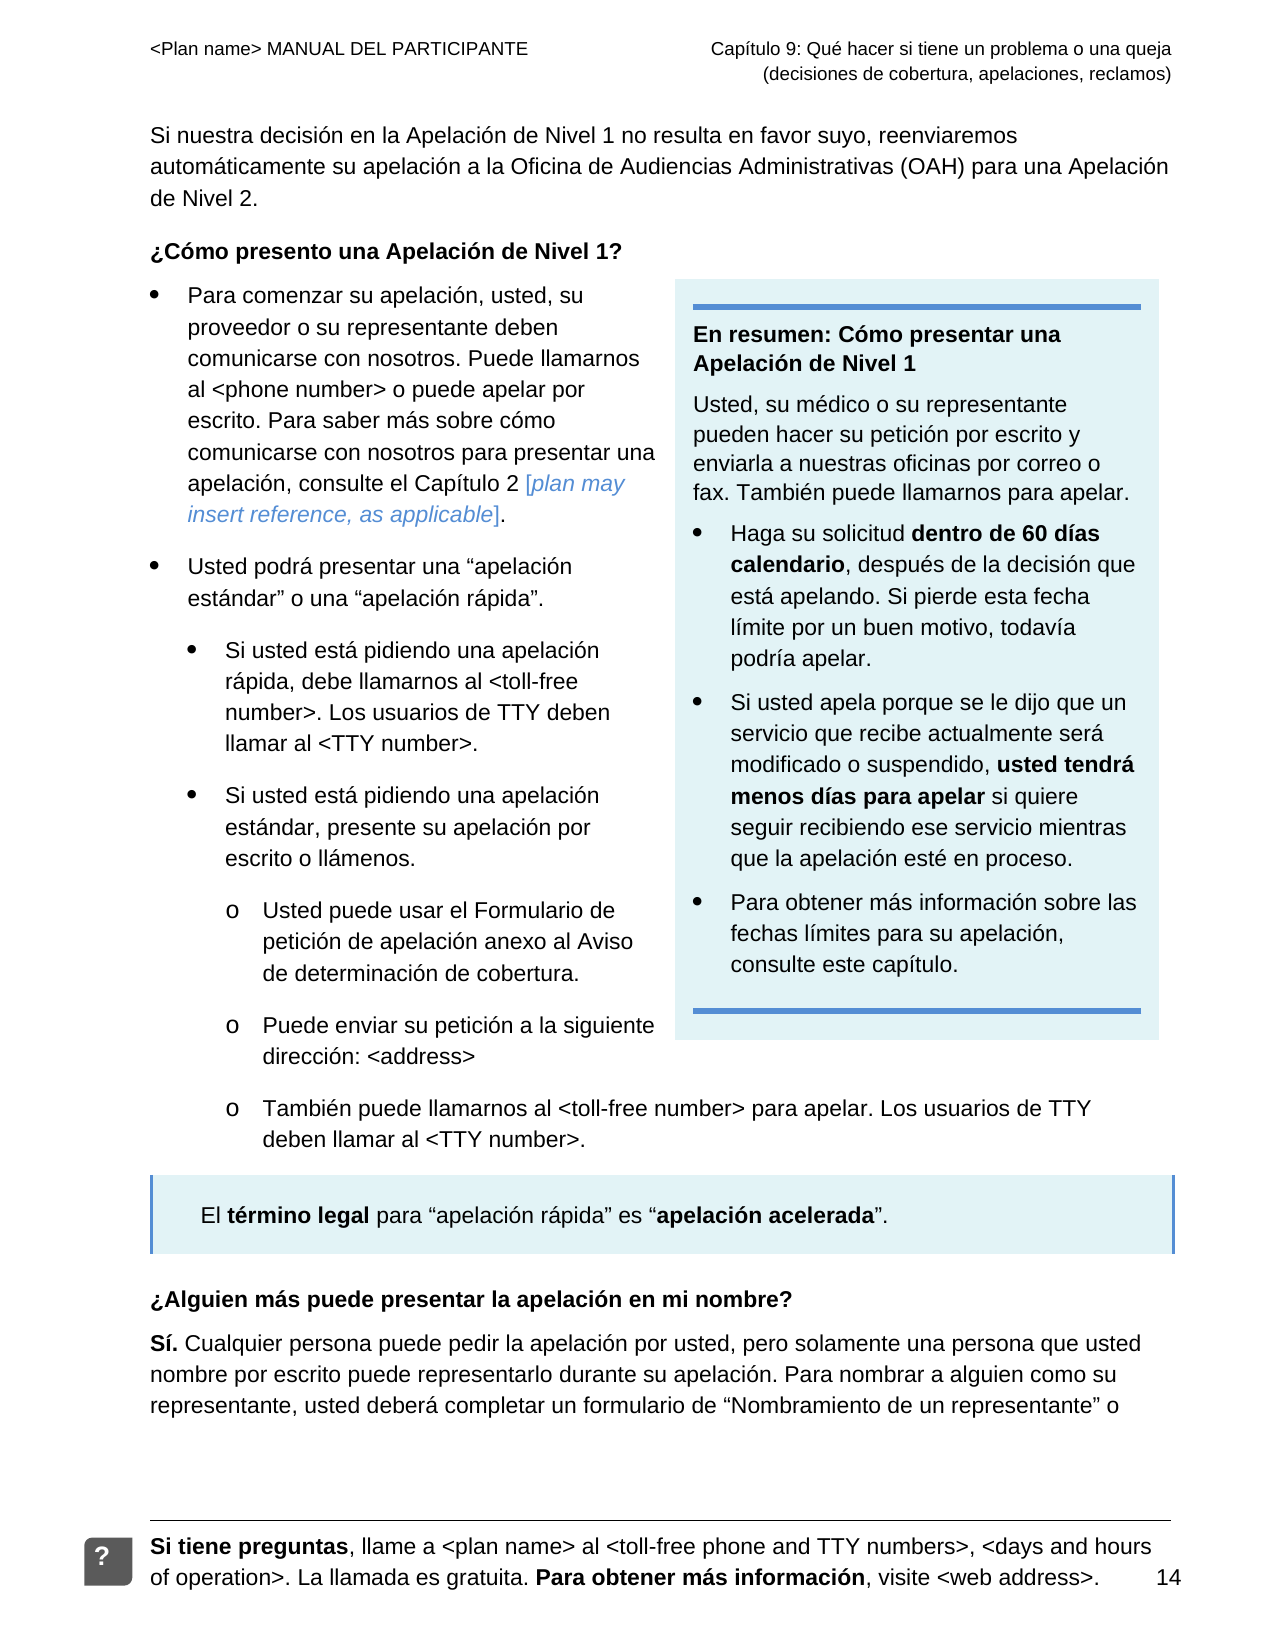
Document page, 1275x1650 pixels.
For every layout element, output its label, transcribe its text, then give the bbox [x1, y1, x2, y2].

list Para comenzar su apelación, usted, su proveedor o su representante deben comunicarse con nosotros. Puede llamarnos al <phone number> o puede apelar por escrito. Para saber más sobre cómo comunicarse con nosotros para presentar una apelación, consulte el Capítulo 2 [plan may insert reference, as applicable]. [150, 279, 675, 529]
subtitle ¿Cómo presento una Apelación de Nivel 1? [150, 233, 1096, 266]
list Usted puede usar el Formulario de petición de apelación anexo al Aviso de determinación de cobertura. [225, 893, 675, 987]
table_header El término legal para “apelación rápida” es “apelación acelerada”. [153, 1178, 1172, 1251]
text Si nuestra decisión en la Apelación de Nivel 1 no resulta en favor suyo, reenviaremos automáticamente su apelación a la Oficina de Audiencias Administrativas (OAH) para una Apelación de Nivel 2. [150, 118, 1171, 212]
list También puede llamarnos al <toll-free number> para apelar. Los usuarios de TTY deben llamar al <TTY number>. [225, 1091, 1096, 1154]
list Si usted está pidiendo una apelación estándar, presente su apelación por escrito o llámenos. [187, 779, 675, 873]
list Usted podrá presentar una “apelación estándar” o una “apelación rápida”. [150, 550, 675, 612]
list Si usted está pidiendo una apelación rápida, debe llamarnos al <toll-free number>. Los usuarios de TTY deben llamar al <TTY number>. [187, 633, 675, 758]
subtitle ¿Alguien más puede presentar la apelación en mi nombre? [150, 1280, 1096, 1314]
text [150, 1326, 1171, 1420]
table_header En resumen: Cómo presentar una Apelación de Nivel 1 Usted, su médico o su representante pueden hacer su petición por escrito y enviarla a nuestras oficinas por correo o fax. También puede llamarnos para apelar. Haga su solicitud dentro de 60 días calendario, después de la decisión que está apelando. Si pierde esta fecha límite por un buen motivo, todavía podría apelar. Si usted apela porque se le dijo que un servicio que recibe actualmente será modificado o suspendido, usted tendrá menos días para apelar si quiere seguir recibiendo ese servicio mientras que la apelación esté en proceso. Para obtener más información sobre las fechas límites para su apelación, consulte este capítulo. [688, 292, 1146, 1027]
list Puede enviar su petición a la siguiente dirección: <address> [225, 1008, 1096, 1071]
